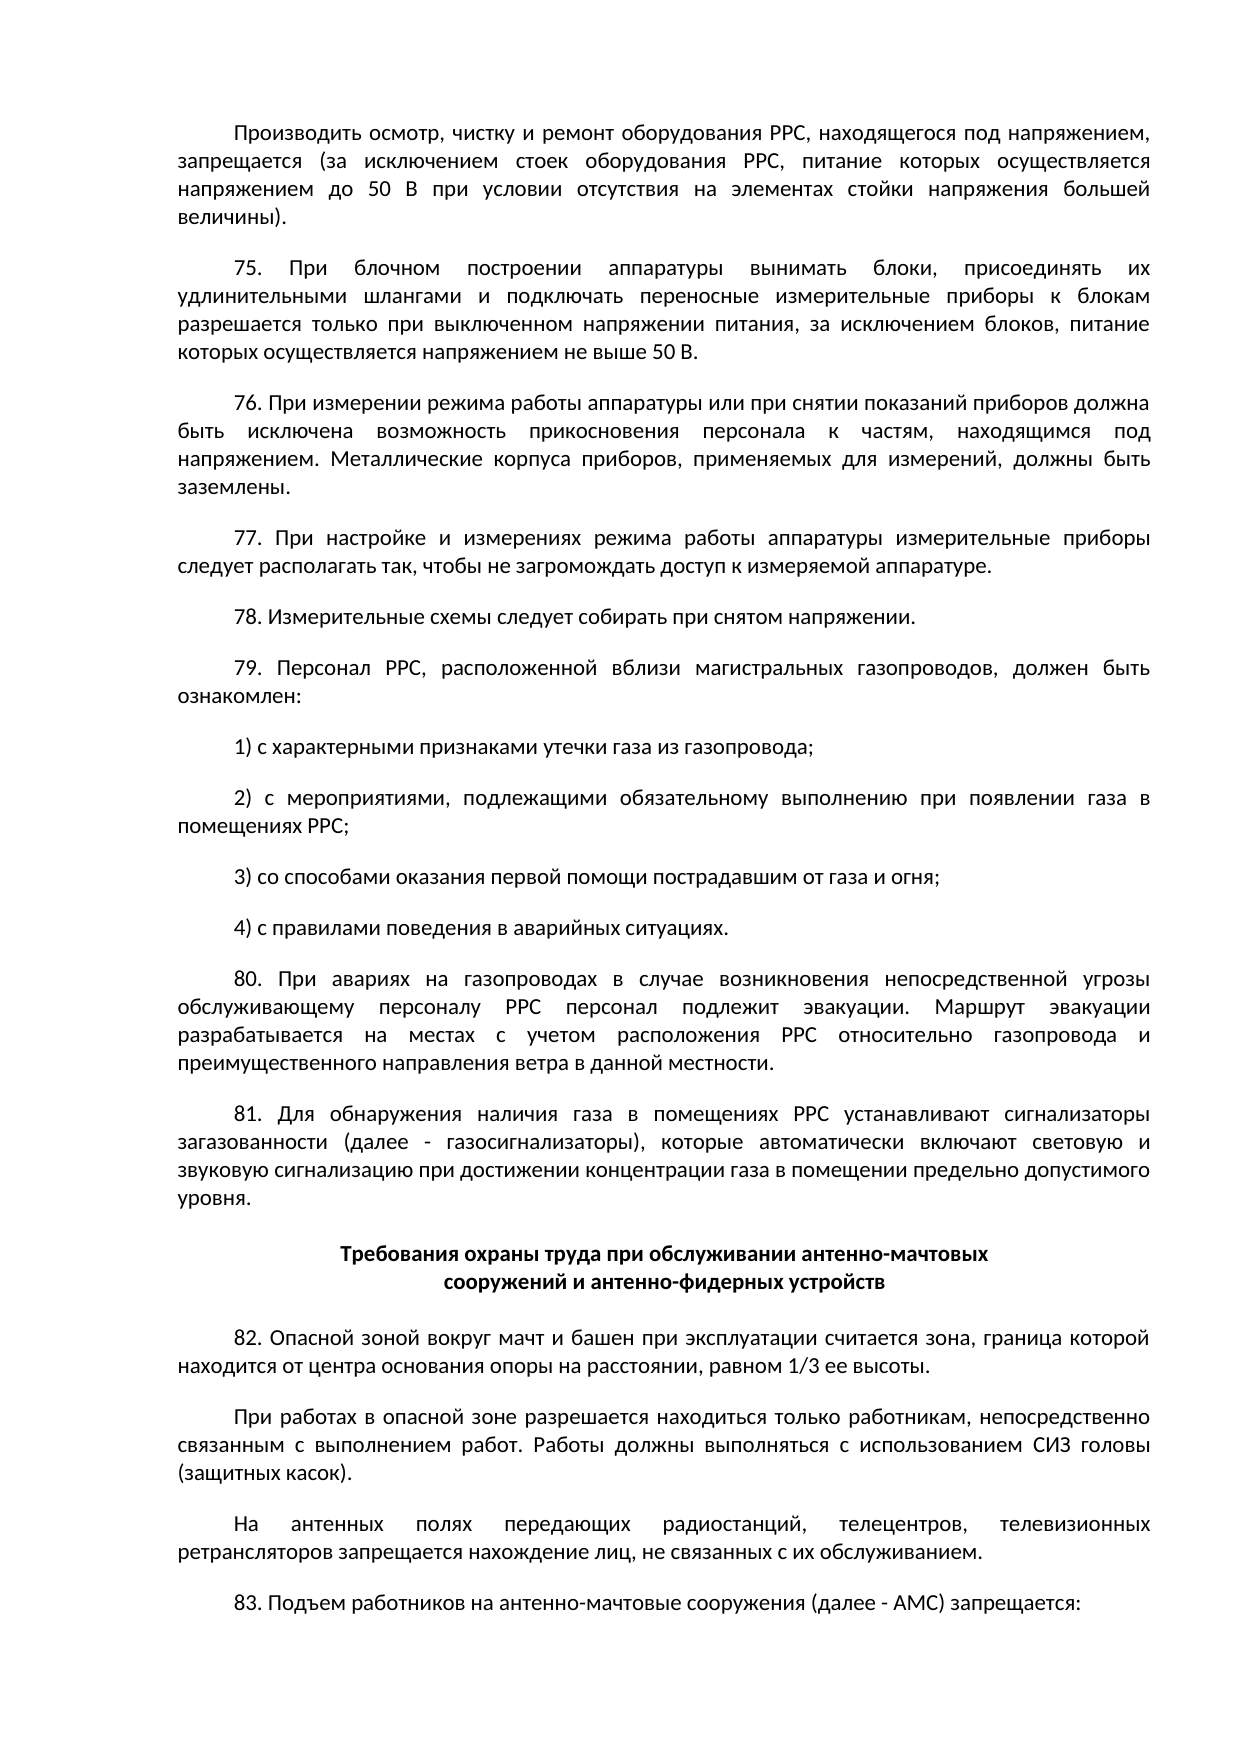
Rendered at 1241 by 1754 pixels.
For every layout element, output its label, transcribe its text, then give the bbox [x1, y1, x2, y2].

text На антенных полях передающих радиостанций, телецентров, телевизионных ретрансляторов запрещается нахождение лиц, не связанных с их обслуживанием. [177, 1509, 1152, 1565]
text 4) с правилами поведения в аварийных ситуациях. [177, 913, 1152, 941]
text Производить осмотр, чистку и ремонт оборудования РРС, находящегося под напряжением, запрещается (за исключением стоек оборудования РРС, питание которых осуществляется напряжением до 50 В при условии отсутствия на элементах стойки напряжения большей величины). [177, 118, 1152, 230]
text 2) с мероприятиями, подлежащими обязательному выполнению при появлении газа в помещениях РРС; [177, 783, 1152, 839]
title Требования охраны труда при обслуживании антенно-мачтовых [177, 1239, 1152, 1267]
text 80. При авариях на газопроводах в случае возникновения непосредственной угрозы обслуживающему персоналу РРС персонал подлежит эвакуации. Маршрут эвакуации разрабатывается на местах с учетом расположения РРС относительно газопровода и преимущественного направления ветра в данной местности. [177, 964, 1152, 1076]
text 77. При настройке и измерениях режима работы аппаратуры измерительные приборы следует располагать так, чтобы не загромождать доступ к измеряемой аппаратуре. [177, 523, 1152, 579]
text 83. Подъем работников на антенно-мачтовые сооружения (далее - АМС) запрещается: [177, 1588, 1152, 1616]
text 3) со способами оказания первой помощи пострадавшим от газа и огня; [177, 862, 1152, 890]
text 78. Измерительные схемы следует собирать при снятом напряжении. [177, 602, 1152, 630]
text При работах в опасной зоне разрешается находиться только работникам, непосредственно связанным с выполнением работ. Работы должны выполняться с использованием СИЗ головы (защитных касок). [177, 1402, 1152, 1486]
text 1) с характерными признаками утечки газа из газопровода; [177, 732, 1152, 760]
text 75. При блочном построении аппаратуры вынимать блоки, присоединять их удлинительными шлангами и подключать переносные измерительные приборы к блокам разрешается только при выключенном напряжении питания, за исключением блоков, питание которых осуществляется напряжением не выше 50 В. [177, 253, 1152, 365]
text 81. Для обнаружения наличия газа в помещениях РРС устанавливают сигнализаторы загазованности (далее - газосигнализаторы), которые автоматически включают световую и звуковую сигнализацию при достижении концентрации газа в помещении предельно допустимого уровня. [177, 1099, 1152, 1211]
text 76. При измерении режима работы аппаратуры или при снятии показаний приборов должна быть исключена возможность прикосновения персонала к частям, находящимся под напряжением. Металлические корпуса приборов, применяемых для измерений, должны быть заземлены. [177, 388, 1152, 500]
text 79. Персонал РРС, расположенной вблизи магистральных газопроводов, должен быть ознакомлен: [177, 653, 1152, 709]
text 82. Опасной зоной вокруг мачт и башен при эксплуатации считается зона, граница которой находится от центра основания опоры на расстоянии, равном 1/3 ее высоты. [177, 1323, 1152, 1379]
title сооружений и антенно-фидерных устройств [177, 1267, 1152, 1295]
